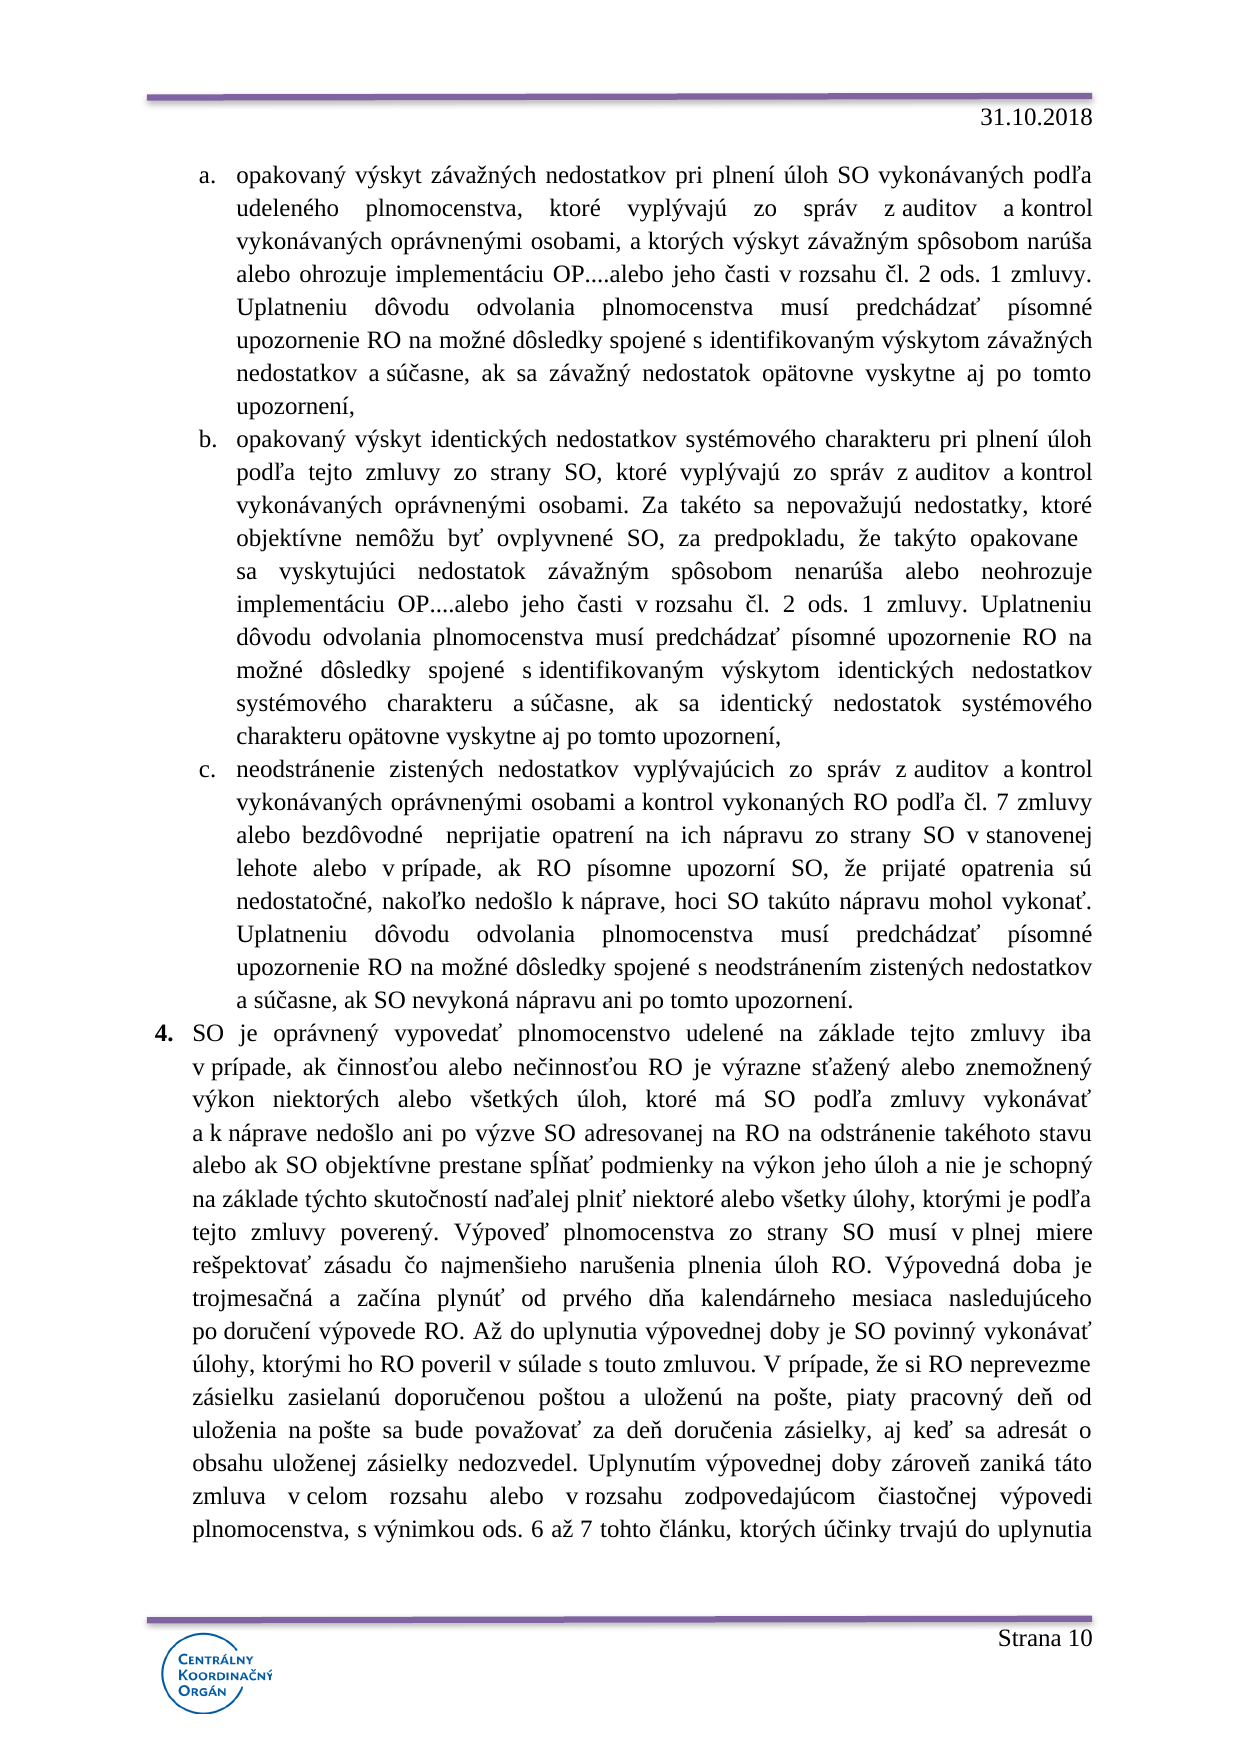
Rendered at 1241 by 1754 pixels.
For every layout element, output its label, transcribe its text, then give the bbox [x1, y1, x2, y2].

list neodstránenie zistených nedostatkov vyplývajúcich zo správ z auditov a kontrol vykonávaných oprávnenými osobami a kontrol vykonaných RO podľa čl. 7 zmluvy alebo bezdôvodné neprijatie opatrení na ich nápravu zo strany SO v stanovenej lehote alebo v prípade, ak RO písomne upozorní SO, že prijaté opatrenia sú nedostatočné, nakoľko nedošlo k náprave, hoci SO takúto nápravu mohol vykonať. Uplatneniu dôvodu odvolania plnomocenstva musí predchádzať písomné upozornenie RO na možné dôsledky spojené s neodstránením zistených nedostatkov a súčasne, ak SO nevykoná nápravu ani po tomto upozornení. [199, 754, 1093, 1014]
picture [159, 1631, 272, 1713]
list opakovaný výskyt identických nedostatkov systémového charakteru pri plnení úloh podľa tejto zmluvy zo strany SO, ktoré vyplývajú zo správ z auditov a kontrol vykonávaných oprávnenými osobami. Za takéto sa nepovažujú nedostatky, ktoré objektívne nemôžu byť ovplyvnené SO, za predpokladu, že takýto opakovane sa vyskytujúci nedostatok závažným spôsobom nenarúša alebo neohrozuje implementáciu OP....alebo jeho časti v rozsahu čl. 2 ods. 1 zmluvy. Uplatneniu dôvodu odvolania plnomocenstva musí predchádzať písomné upozornenie RO na možné dôsledky spojené s identifikovaným výskytom identických nedostatkov systémového charakteru a súčasne, ak sa identický nedostatok systémového charakteru opätovne vyskytne aj po tomto upozornení, [199, 424, 1093, 750]
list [154, 1018, 1093, 1543]
list opakovaný výskyt závažných nedostatkov pri plnení úloh SO vykonávaných podľa udeleného plnomocenstva, ktoré vyplývajú zo správ z auditov a kontrol vykonávaných oprávnenými osobami, a ktorých výskyt závažným spôsobom narúša alebo ohrozuje implementáciu OP....alebo jeho časti v rozsahu čl. 2 ods. 1 zmluvy. Uplatneniu dôvodu odvolania plnomocenstva musí predchádzať písomné upozornenie RO na možné dôsledky spojené s identifikovaným výskytom závažných nedostatkov a súčasne, ak sa závažný nedostatok opätovne vyskytne aj po tomto upozornení, [199, 160, 1093, 420]
